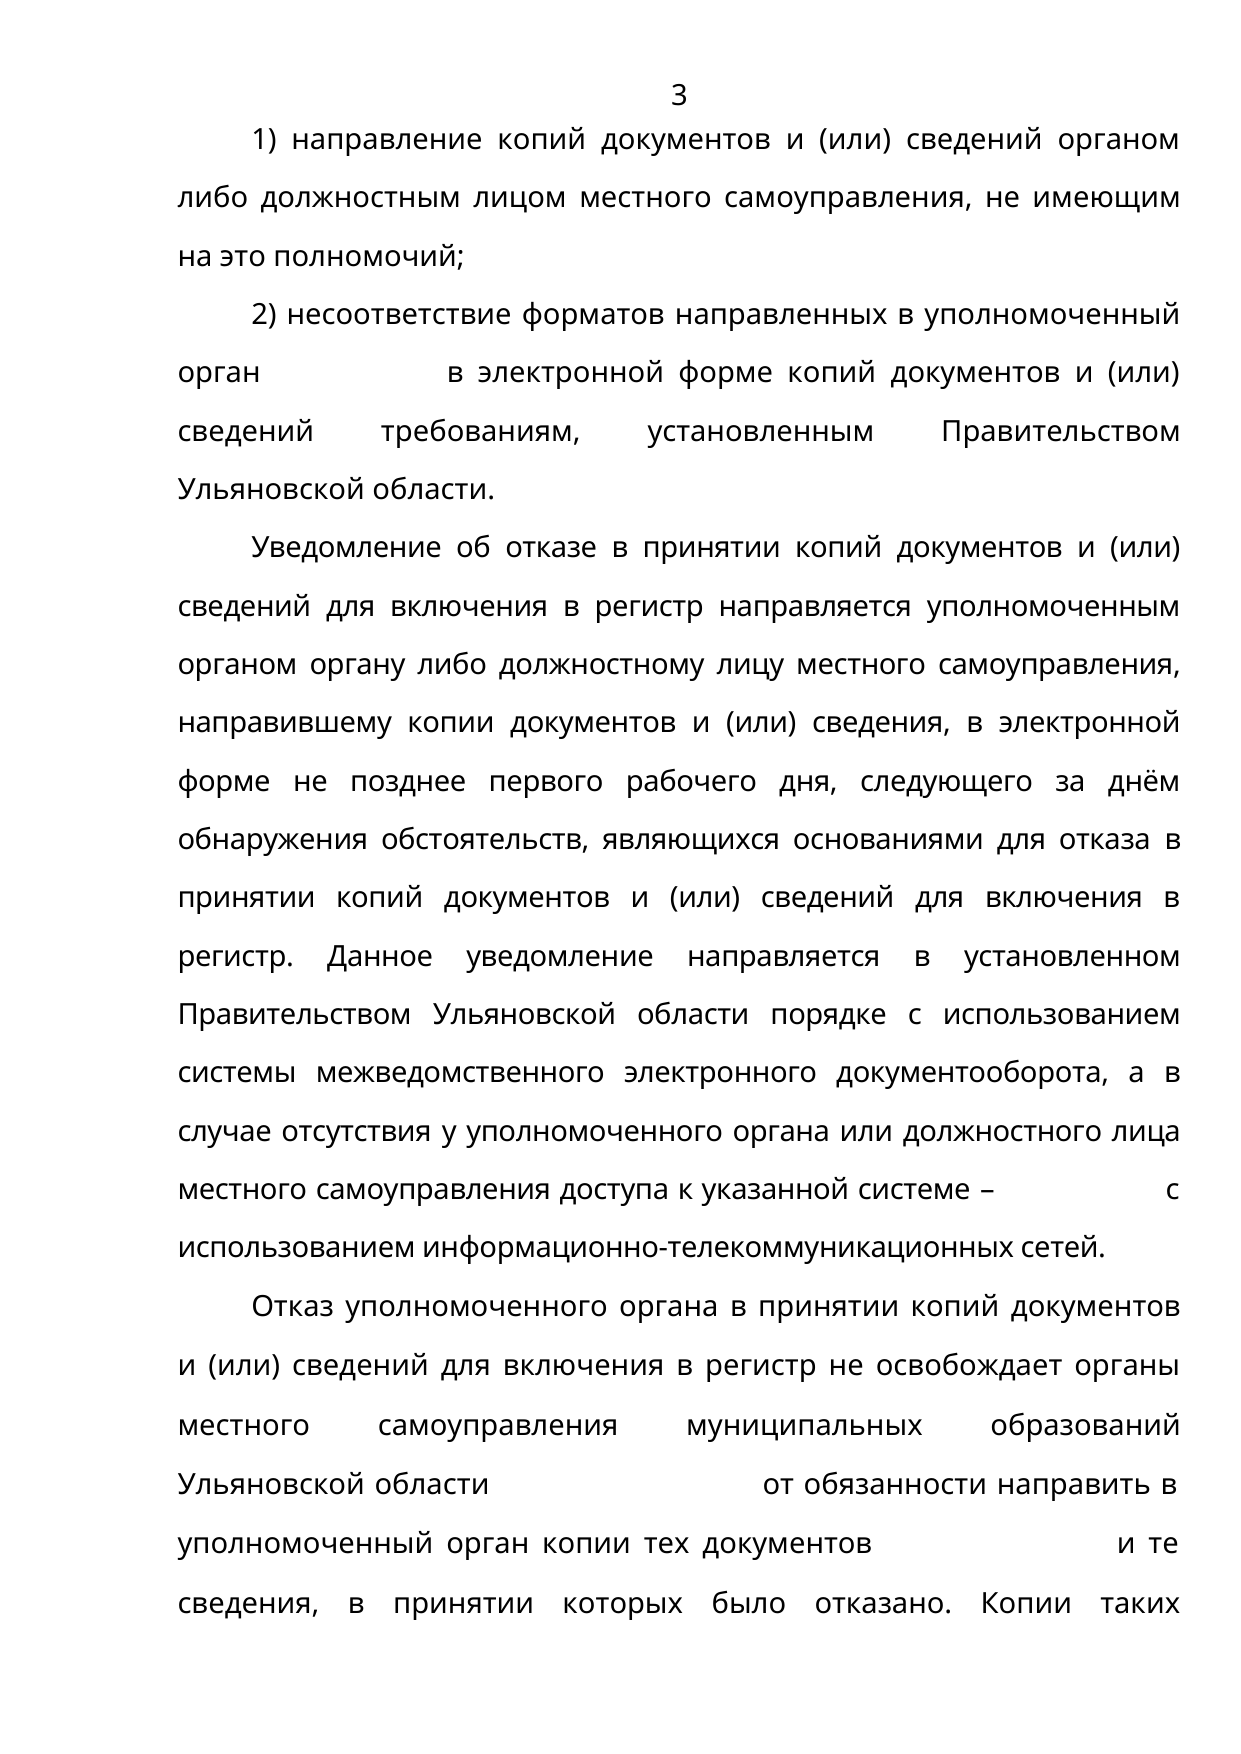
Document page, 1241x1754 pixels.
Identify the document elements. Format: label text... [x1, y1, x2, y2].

text 1) направление копий документов и (или) сведений органом либо должностным лицом местного самоуправления, не имеющим на это полномочий; [177, 118, 1181, 274]
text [177, 1285, 1181, 1622]
text 2) несоответствие форматов направленных в уполномоченный орган в электронной форме копий документов и (или) сведений требованиям, установленным Правительством Ульяновской области. [177, 293, 1181, 508]
text Уведомление об отказе в принятии копий документов и (или) сведений для включения в регистр направляется уполномоченным органом органу либо должностному лицу местного самоуправления, направившему копии документов и (или) сведения, в электронной форме не позднее первого рабочего дня, следующего за днём обнаружения обстоятельств, являющихся основаниями для отказа в принятии копий документов и (или) сведений для включения в регистр. Данное уведомление направляется в установленном Правительством Ульяновской области порядке с использованием системы межведомственного электронного документооборота, а в случае отсутствия у уполномоченного органа или должностного лица местного самоуправления доступа к указанной системе – с использованием информационно-телекоммуникационных сетей. [177, 526, 1181, 1266]
